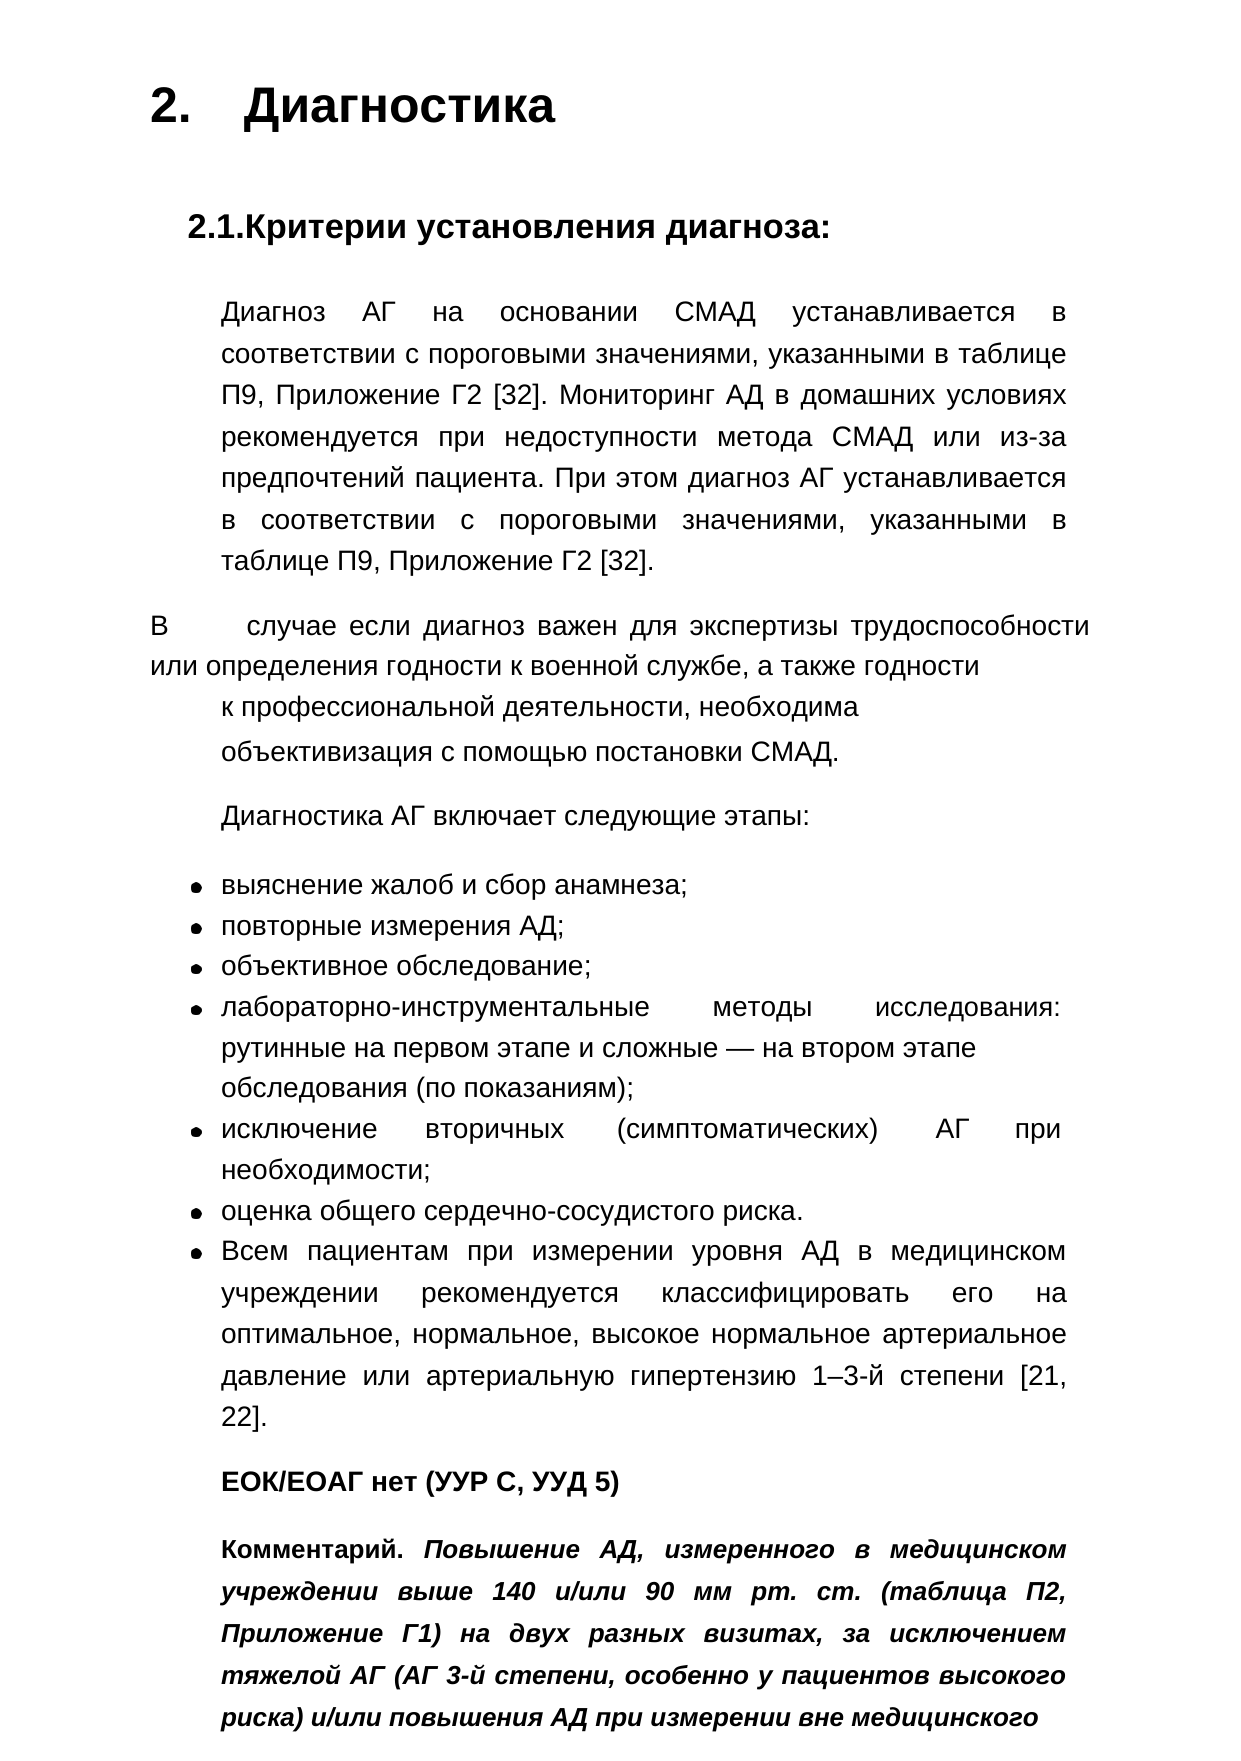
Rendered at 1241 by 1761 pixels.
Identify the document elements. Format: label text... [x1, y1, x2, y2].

text лабораторно-инструментальные методы исследования: [221, 990, 1090, 1022]
picture [188, 1246, 203, 1261]
text 2.1.Критерии установления диагноза: [187, 206, 1090, 246]
text необходимости; [221, 1153, 1090, 1185]
text исключение вторичных (симптоматических) АГ при [221, 1112, 1090, 1144]
picture [188, 1206, 203, 1221]
text Диагноз АГ на основании СМАД устанавливается в соответствии с пороговыми значениями, указанными в таблице П9, Приложение Г2 [32]. Мониторинг АД в домашних условиях рекомендуется при недоступности метода СМАД или из-за предпочтений пациента. При этом диагноз АГ устанавливается в соответствии с пороговыми значениями, указанными в таблице П9, Приложение Г2 [32]. [221, 295, 1067, 577]
text оценка общего сердечно-сосудистого риска. [221, 1194, 1090, 1226]
text к профессиональной деятельности, необходима объективизация с помощью постановки СМАД. [221, 689, 1067, 767]
picture [188, 1003, 203, 1017]
list случае если диагноз важен для экспертизы трудоспособности или определения годности к военной службе, а также годности [150, 609, 1090, 681]
picture [188, 921, 203, 936]
picture [188, 962, 203, 976]
text объективное обследование; [221, 949, 1090, 982]
text повторные измерения АД; [221, 908, 1090, 941]
text обследования (по показаниям); [221, 1071, 1090, 1104]
picture [188, 1125, 203, 1139]
list Диагностика [150, 76, 1090, 133]
text выяснение жалоб и сбор анамнеза; [221, 868, 1090, 900]
text Всем пациентам при измерении уровня АД в медицинском учреждении рекомендуется классифицировать его на оптимальное, нормальное, высокое нормальное артериальное давление или артериальную гипертензию 1–3-й степени [21, 22]. [221, 1234, 1067, 1433]
text рутинные на первом этапе и сложные — на втором этапе [221, 1031, 1090, 1063]
text Диагностика АГ включает следующие этапы: [221, 799, 1090, 831]
text ЕОК/ЕОАГ нет (УУР С, УУД 5) [221, 1465, 1090, 1497]
picture [188, 881, 203, 895]
text Комментарий. Повышение АД, измеренного в медицинском учреждении выше 140 и/или 90 мм рт. ст. (таблица П2, Приложение Г1) на двух разных визитах, за исключением тяжелой АГ (АГ 3-й степени, особенно у пациентов высокого риска) и/или повышения АД при измерении вне медицинского [221, 1534, 1067, 1732]
